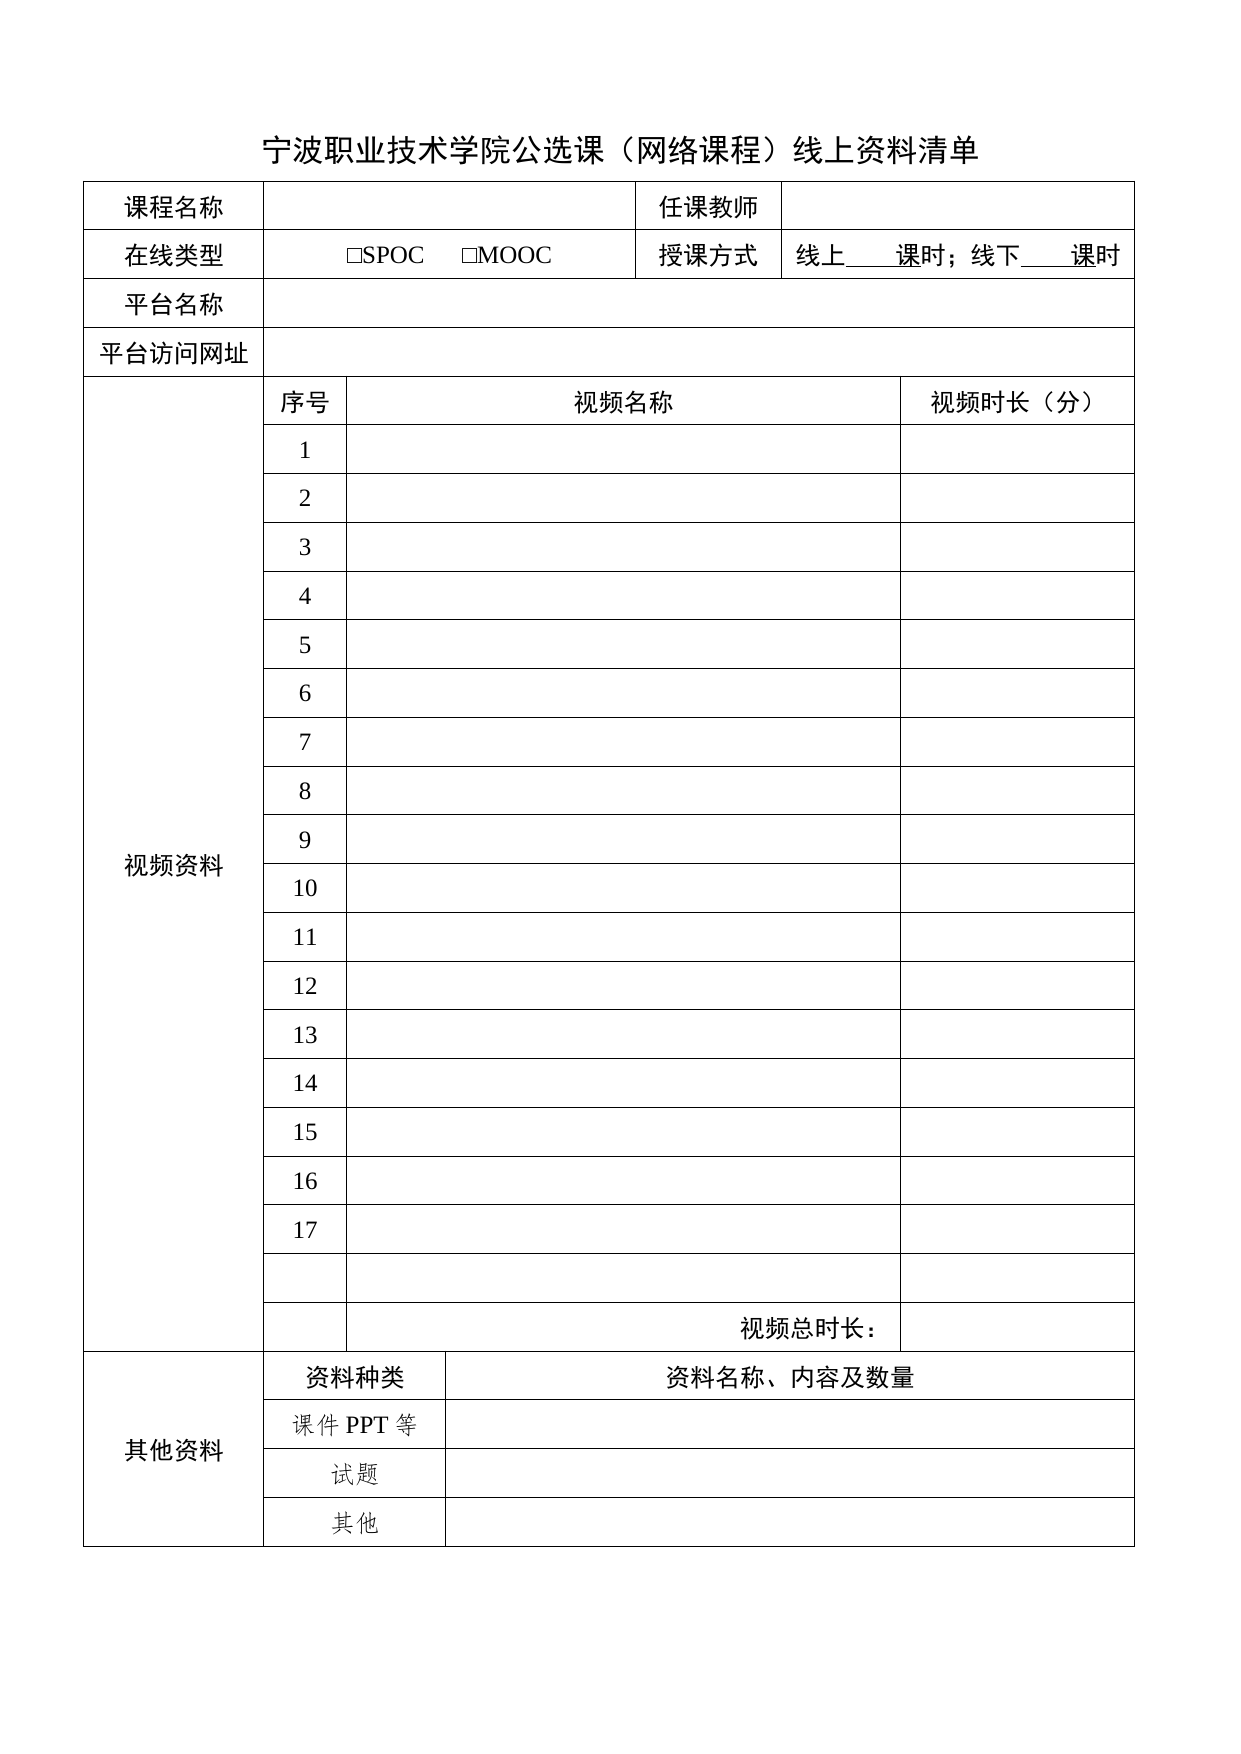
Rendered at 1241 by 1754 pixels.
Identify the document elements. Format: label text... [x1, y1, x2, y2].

table_cell [347, 1010, 900, 1058]
table_cell 资料种类 [264, 1352, 445, 1399]
table_cell [901, 474, 1134, 522]
table_cell [347, 669, 900, 717]
table_cell [347, 718, 900, 766]
table_cell [901, 1010, 1134, 1058]
table_cell [446, 1498, 1134, 1546]
table_cell 3 [264, 523, 346, 571]
table_cell [347, 767, 900, 814]
table_cell [347, 620, 900, 668]
table_header [264, 182, 635, 229]
table_cell 9 [264, 815, 346, 863]
table_cell [347, 474, 900, 522]
table_cell 12 [264, 962, 346, 1009]
table_cell 平台访问网址 [84, 328, 263, 376]
table_cell 16 [264, 1157, 346, 1204]
table_header 任课教师 [636, 182, 781, 229]
table_cell □SPOC □MOOC [264, 230, 635, 278]
table_cell [901, 767, 1134, 814]
table_cell [347, 425, 900, 473]
table_cell [347, 815, 900, 863]
table_cell 2 [264, 474, 346, 522]
table_cell 17 [264, 1205, 346, 1253]
table_cell [264, 279, 1134, 327]
table_cell [901, 1254, 1134, 1302]
table_cell 7 [264, 718, 346, 766]
table_cell [901, 1059, 1134, 1107]
table_cell 5 [264, 620, 346, 668]
table_cell 视频时长（分） [901, 377, 1134, 424]
table_cell [264, 1303, 346, 1351]
table_cell [901, 523, 1134, 571]
table_header 课程名称 [84, 182, 263, 229]
table_cell 15 [264, 1108, 346, 1156]
table_cell [901, 620, 1134, 668]
table_cell [264, 1254, 346, 1302]
table_cell [347, 913, 900, 961]
table_cell 10 [264, 864, 346, 912]
table_cell 13 [264, 1010, 346, 1058]
table_cell 授课方式 [636, 230, 781, 278]
table_cell 课件PPT等 [264, 1400, 445, 1448]
table_cell 6 [264, 669, 346, 717]
table_cell [446, 1449, 1134, 1497]
table_cell 视频名称 [347, 377, 900, 424]
table_cell 其他 [264, 1498, 445, 1546]
table_cell 序号 [264, 377, 346, 424]
table_cell 14 [264, 1059, 346, 1107]
table_cell 8 [264, 767, 346, 814]
table_cell [347, 523, 900, 571]
table_cell [901, 425, 1134, 473]
table_header [782, 182, 1134, 229]
table_cell [901, 864, 1134, 912]
table_cell 视频总时长： [347, 1303, 900, 1351]
table_cell [347, 1059, 900, 1107]
table_cell 11 [264, 913, 346, 961]
table_cell [901, 1303, 1134, 1351]
table_cell [347, 962, 900, 1009]
table_cell [901, 1108, 1134, 1156]
table_cell 试题 [264, 1449, 445, 1497]
table_cell 线上 课时；线下 课时 [782, 230, 1134, 278]
table_cell [264, 328, 1134, 376]
table_cell [901, 1157, 1134, 1204]
table_cell [901, 815, 1134, 863]
table_cell 1 [264, 425, 346, 473]
table_cell [901, 669, 1134, 717]
table_cell [901, 913, 1134, 961]
table_cell [901, 962, 1134, 1009]
table_cell [347, 572, 900, 619]
table_cell [901, 1205, 1134, 1253]
table_cell [347, 1157, 900, 1204]
table_cell [347, 864, 900, 912]
table_cell 资料名称、内容及数量 [446, 1352, 1134, 1399]
table_cell 其他资料 [84, 1352, 263, 1546]
table_cell 4 [264, 572, 346, 619]
table_cell 在线类型 [84, 230, 263, 278]
table_cell [446, 1400, 1134, 1448]
table_cell [347, 1205, 900, 1253]
table_cell [347, 1108, 900, 1156]
table_cell 视频资料 [84, 377, 263, 1351]
table_cell [347, 1254, 900, 1302]
table_cell [901, 572, 1134, 619]
text 宁波职业技术学院公选课（网络课程）线上资料清单 [94, 115, 1146, 181]
table_cell 平台名称 [84, 279, 263, 327]
table_cell [901, 718, 1134, 766]
